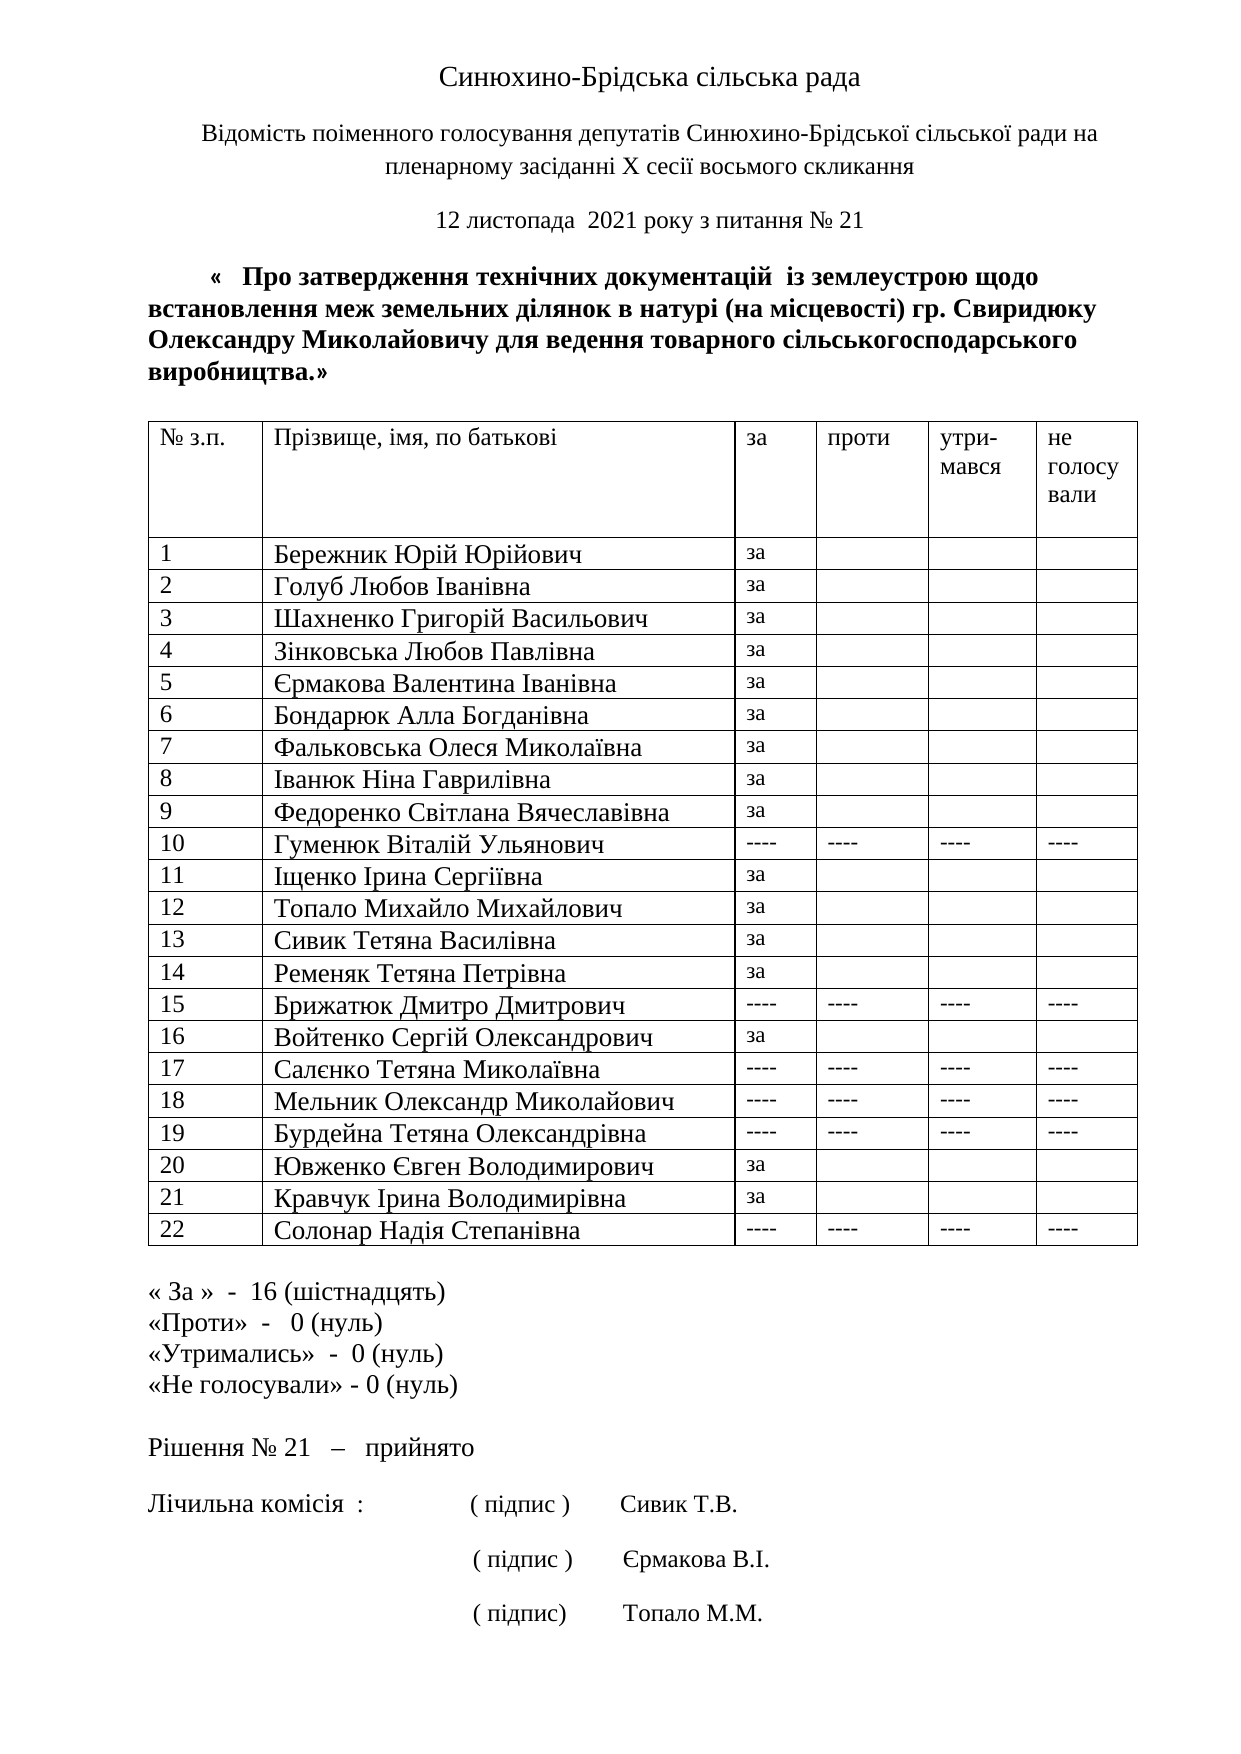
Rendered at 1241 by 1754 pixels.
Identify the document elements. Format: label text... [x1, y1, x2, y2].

text Рішення № 21 – прийнято [148, 1431, 1152, 1462]
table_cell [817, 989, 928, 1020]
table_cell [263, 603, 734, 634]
text «Утримались» - 0 (нуль) [148, 1337, 1152, 1368]
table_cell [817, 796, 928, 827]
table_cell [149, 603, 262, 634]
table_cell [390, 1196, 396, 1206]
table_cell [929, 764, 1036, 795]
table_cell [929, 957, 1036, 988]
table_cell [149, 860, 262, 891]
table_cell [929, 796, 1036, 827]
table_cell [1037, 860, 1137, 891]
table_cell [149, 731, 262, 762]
text «Не голосували» - 0 (нуль) [148, 1368, 1152, 1400]
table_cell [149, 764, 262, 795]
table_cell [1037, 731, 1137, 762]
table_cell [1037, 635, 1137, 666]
text Лічильна комісія : ( підпис ) Сивик Т.В. [148, 1487, 1152, 1518]
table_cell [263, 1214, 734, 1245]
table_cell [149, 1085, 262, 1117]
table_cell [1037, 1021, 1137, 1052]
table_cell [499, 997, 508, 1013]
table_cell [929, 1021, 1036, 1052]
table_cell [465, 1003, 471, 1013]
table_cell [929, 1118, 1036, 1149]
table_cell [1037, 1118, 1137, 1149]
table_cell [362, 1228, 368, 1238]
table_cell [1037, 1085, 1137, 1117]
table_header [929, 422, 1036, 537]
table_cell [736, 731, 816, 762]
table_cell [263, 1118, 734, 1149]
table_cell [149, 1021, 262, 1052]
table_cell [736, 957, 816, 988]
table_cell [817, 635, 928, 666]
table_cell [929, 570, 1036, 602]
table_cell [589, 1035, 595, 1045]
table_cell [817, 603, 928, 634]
text « Про затвердження технічних документацій із землеустрою щодо встановлення меж земельних ділянок в натурі (на місцевості) гр. Свиридюку Олександру Миколайовичу для ведення товарного сільськогосподарського виробництва.» [148, 259, 1152, 387]
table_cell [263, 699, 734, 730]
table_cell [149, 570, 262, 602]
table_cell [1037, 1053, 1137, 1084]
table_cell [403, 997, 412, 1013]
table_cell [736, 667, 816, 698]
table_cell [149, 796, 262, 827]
text Відомість поіменного голосування депутатів Синюхино-Брідської сільської ради на пленарному засіданні Х сесії восьмого скликання [148, 118, 1152, 180]
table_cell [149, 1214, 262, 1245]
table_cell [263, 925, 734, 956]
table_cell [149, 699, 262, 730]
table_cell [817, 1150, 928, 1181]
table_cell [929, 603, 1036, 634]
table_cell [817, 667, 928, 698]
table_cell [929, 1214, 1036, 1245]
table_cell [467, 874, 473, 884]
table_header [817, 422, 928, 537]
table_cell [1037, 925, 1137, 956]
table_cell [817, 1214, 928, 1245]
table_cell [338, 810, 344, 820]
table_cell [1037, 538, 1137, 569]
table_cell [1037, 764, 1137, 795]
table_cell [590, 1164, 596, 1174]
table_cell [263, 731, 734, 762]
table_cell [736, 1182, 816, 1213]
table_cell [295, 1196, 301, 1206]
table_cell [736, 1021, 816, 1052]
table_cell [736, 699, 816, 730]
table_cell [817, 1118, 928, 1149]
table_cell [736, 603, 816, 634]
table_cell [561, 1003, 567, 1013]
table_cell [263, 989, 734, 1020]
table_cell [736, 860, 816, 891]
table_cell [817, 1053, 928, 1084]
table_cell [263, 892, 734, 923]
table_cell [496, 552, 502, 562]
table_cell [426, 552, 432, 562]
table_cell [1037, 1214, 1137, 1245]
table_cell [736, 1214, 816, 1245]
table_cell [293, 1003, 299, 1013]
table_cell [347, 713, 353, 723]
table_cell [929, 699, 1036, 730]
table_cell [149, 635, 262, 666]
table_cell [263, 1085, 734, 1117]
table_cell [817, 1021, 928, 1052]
text ( підпис) Топало М.М. [148, 1598, 1152, 1627]
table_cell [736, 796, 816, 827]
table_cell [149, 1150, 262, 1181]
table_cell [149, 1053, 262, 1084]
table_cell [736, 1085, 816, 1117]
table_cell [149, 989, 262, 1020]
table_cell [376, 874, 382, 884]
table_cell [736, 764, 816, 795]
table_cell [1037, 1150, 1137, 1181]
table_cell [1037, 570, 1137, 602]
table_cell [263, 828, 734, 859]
text «Проти» - 0 (нуль) [148, 1306, 1152, 1337]
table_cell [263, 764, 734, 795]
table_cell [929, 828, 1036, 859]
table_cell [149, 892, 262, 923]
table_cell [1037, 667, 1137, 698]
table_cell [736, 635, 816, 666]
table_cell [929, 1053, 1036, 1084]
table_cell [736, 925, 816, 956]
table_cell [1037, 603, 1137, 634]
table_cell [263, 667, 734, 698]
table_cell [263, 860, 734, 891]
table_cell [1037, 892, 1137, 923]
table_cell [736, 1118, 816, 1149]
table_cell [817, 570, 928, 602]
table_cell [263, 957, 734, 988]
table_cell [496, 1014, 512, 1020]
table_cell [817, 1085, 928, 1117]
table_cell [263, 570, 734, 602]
text ( підпис ) Єрмакова В.І. [148, 1544, 1152, 1573]
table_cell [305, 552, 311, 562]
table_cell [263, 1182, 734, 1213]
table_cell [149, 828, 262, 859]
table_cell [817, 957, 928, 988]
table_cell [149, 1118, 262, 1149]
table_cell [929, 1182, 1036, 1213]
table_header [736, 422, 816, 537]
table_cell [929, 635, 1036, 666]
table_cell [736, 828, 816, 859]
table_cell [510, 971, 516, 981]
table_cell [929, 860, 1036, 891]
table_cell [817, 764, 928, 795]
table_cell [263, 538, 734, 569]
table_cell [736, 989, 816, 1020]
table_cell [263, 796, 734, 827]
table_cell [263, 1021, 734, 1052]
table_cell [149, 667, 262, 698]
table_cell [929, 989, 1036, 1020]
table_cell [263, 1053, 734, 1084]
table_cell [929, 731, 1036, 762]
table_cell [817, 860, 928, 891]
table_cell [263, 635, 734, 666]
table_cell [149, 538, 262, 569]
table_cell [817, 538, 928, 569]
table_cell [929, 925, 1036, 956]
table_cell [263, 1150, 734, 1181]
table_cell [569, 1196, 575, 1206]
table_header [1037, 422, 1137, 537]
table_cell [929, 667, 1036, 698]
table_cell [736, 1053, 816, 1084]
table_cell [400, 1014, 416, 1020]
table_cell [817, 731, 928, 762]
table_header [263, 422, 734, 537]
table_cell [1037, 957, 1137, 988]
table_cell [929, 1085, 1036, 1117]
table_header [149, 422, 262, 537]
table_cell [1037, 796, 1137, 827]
text Синюхино-Брідська сільська рада [148, 59, 1152, 93]
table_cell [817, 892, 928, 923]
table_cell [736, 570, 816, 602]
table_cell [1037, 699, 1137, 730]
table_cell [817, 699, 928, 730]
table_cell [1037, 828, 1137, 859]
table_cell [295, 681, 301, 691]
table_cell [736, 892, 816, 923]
text 12 листопада 2021 року з питання № 21 [148, 205, 1152, 234]
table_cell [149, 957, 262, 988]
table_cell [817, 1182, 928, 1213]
text « За » - 16 (шістнадцять) [148, 1275, 1152, 1306]
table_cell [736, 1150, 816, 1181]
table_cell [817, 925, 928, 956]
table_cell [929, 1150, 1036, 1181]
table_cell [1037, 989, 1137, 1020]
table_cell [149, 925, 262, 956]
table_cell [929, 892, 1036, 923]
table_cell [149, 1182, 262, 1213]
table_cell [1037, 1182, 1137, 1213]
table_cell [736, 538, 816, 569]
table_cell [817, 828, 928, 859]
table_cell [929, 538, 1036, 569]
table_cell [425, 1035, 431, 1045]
